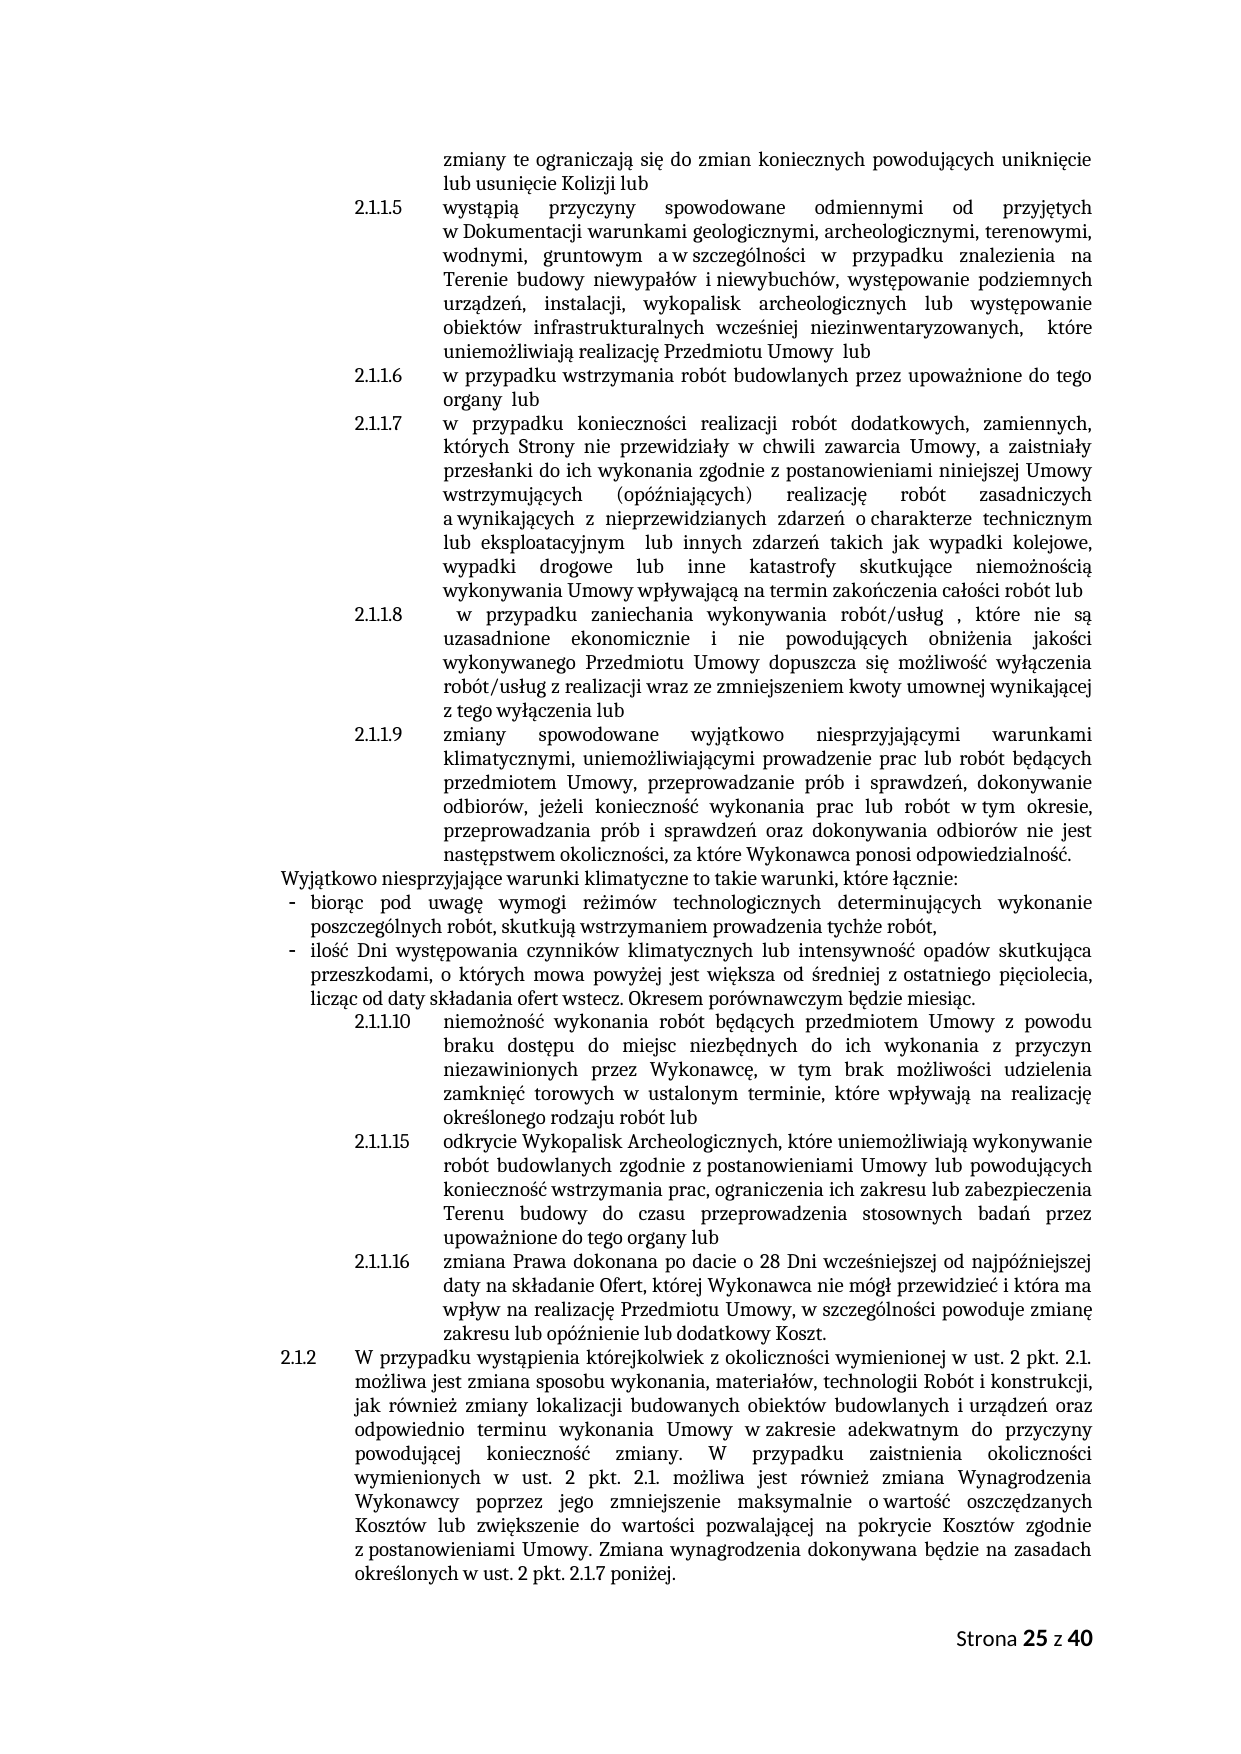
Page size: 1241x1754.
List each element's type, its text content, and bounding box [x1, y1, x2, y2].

text 2.1.1.5 wystąpią przyczyny spowodowane odmiennymi od przyjętych w Dokumentacji warunkami geologicznymi, archeologicznymi, terenowymi, wodnymi, gruntowym a w szczególności w przypadku znalezienia na Terenie budowy niewypałów i niewybuchów, występowanie podziemnych urządzeń, instalacji, wykopalisk archeologicznych lub występowanie obiektów infrastrukturalnych wcześniej niezinwentaryzowanych, które uniemożliwiają realizację Przedmiotu Umowy lub [354, 196, 1093, 363]
list ilość Dni występowania czynników klimatycznych lub intensywność opadów skutkująca przeszkodami, o których mowa powyżej jest większa od średniej z ostatniego pięciolecia, licząc od daty składania ofert wstecz. Okresem porównawczym będzie miesiąc. [295, 938, 1093, 1010]
text 2.1.1.9 zmiany spowodowane wyjątkowo niesprzyjającymi warunkami klimatycznymi, uniemożliwiającymi prowadzenie prac lub robót będących przedmiotem Umowy, przeprowadzanie prób i sprawdzeń, dokonywanie odbiorów, jeżeli konieczność wykonania prac lub robót w tym okresie, przeprowadzania prób i sprawdzeń oraz dokonywania odbiorów nie jest następstwem okoliczności, za które Wykonawca ponosi odpowiedzialność. [354, 723, 1093, 866]
text 2.1.1.15 odkrycie Wykopalisk Archeologicznych, które uniemożliwiają wykonywanie robót budowlanych zgodnie z postanowieniami Umowy lub powodujących konieczność wstrzymania prac, ograniczenia ich zakresu lub zabezpieczenia Terenu budowy do czasu przeprowadzenia stosownych badań przez upoważnione do tego organy lub [354, 1130, 1093, 1250]
text 2.1.1.8 w przypadku zaniechania wykonywania robót/usług , które nie są uzasadnione ekonomicznie i nie powodujących obniżenia jakości wykonywanego Przedmiotu Umowy dopuszcza się możliwość wyłączenia robót/usług z realizacji wraz ze zmniejszeniem kwoty umownej wynikającej z tego wyłączenia lub [354, 603, 1093, 723]
list biorąc pod uwagę wymogi reżimów technologicznych determinujących wykonanie poszczególnych robót, skutkują wstrzymaniem prowadzenia tychże robót, [295, 890, 1093, 938]
text 2.1.1.7 w przypadku konieczności realizacji robót dodatkowych, zamiennych, których Strony nie przewidziały w chwili zawarcia Umowy, a zaistniały przesłanki do ich wykonania zgodnie z postanowieniami niniejszej Umowy wstrzymujących (opóźniających) realizację robót zasadniczych a wynikających z nieprzewidzianych zdarzeń o charakterze technicznym lub eksploatacyjnym lub innych zdarzeń takich jak wypadki kolejowe, wypadki drogowe lub inne katastrofy skutkujące niemożnością wykonywania Umowy wpływającą na termin zakończenia całości robót lub [354, 411, 1093, 603]
text 2.1.2 W przypadku wystąpienia którejkolwiek z okoliczności wymienionej w ust. 2 pkt. 2.1. możliwa jest zmiana sposobu wykonania, materiałów, technologii Robót i konstrukcji, jak również zmiany lokalizacji budowanych obiektów budowlanych i urządzeń oraz odpowiednio terminu wykonania Umowy w zakresie adekwatnym do przyczyny powodującej konieczność zmiany. W przypadku zaistnienia okoliczności wymienionych w ust. 2 pkt. 2.1. możliwa jest również zmiana Wynagrodzenia Wykonawcy poprzez jego zmniejszenie maksymalnie o wartość oszczędzanych Kosztów lub zwiększenie do wartości pozwalającej na pokrycie Kosztów zgodnie z postanowieniami Umowy. Zmiana wynagrodzenia dokonywana będzie na zasadach określonych w ust. 2 pkt. 2.1.7 poniżej. [281, 1346, 1093, 1585]
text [354, 148, 1093, 196]
text 2.1.1.10 niemożność wykonania robót będących przedmiotem Umowy z powodu braku dostępu do miejsc niezbędnych do ich wykonania z przyczyn niezawinionych przez Wykonawcę, w tym brak możliwości udzielenia zamknięć torowych w ustalonym terminie, które wpływają na realizację określonego rodzaju robót lub [354, 1010, 1093, 1130]
text 2.1.1.6 w przypadku wstrzymania robót budowlanych przez upoważnione do tego organy lub [354, 363, 1093, 411]
text Wyjątkowo niesprzyjające warunki klimatyczne to takie warunki, które łącznie: [281, 866, 1093, 890]
text 2.1.1.16 zmiana Prawa dokonana po dacie o 28 Dni wcześniejszej od najpóźniejszej daty na składanie Ofert, której Wykonawca nie mógł przewidzieć i która ma wpływ na realizację Przedmiotu Umowy, w szczególności powoduje zmianę zakresu lub opóźnienie lub dodatkowy Koszt. [354, 1250, 1093, 1346]
